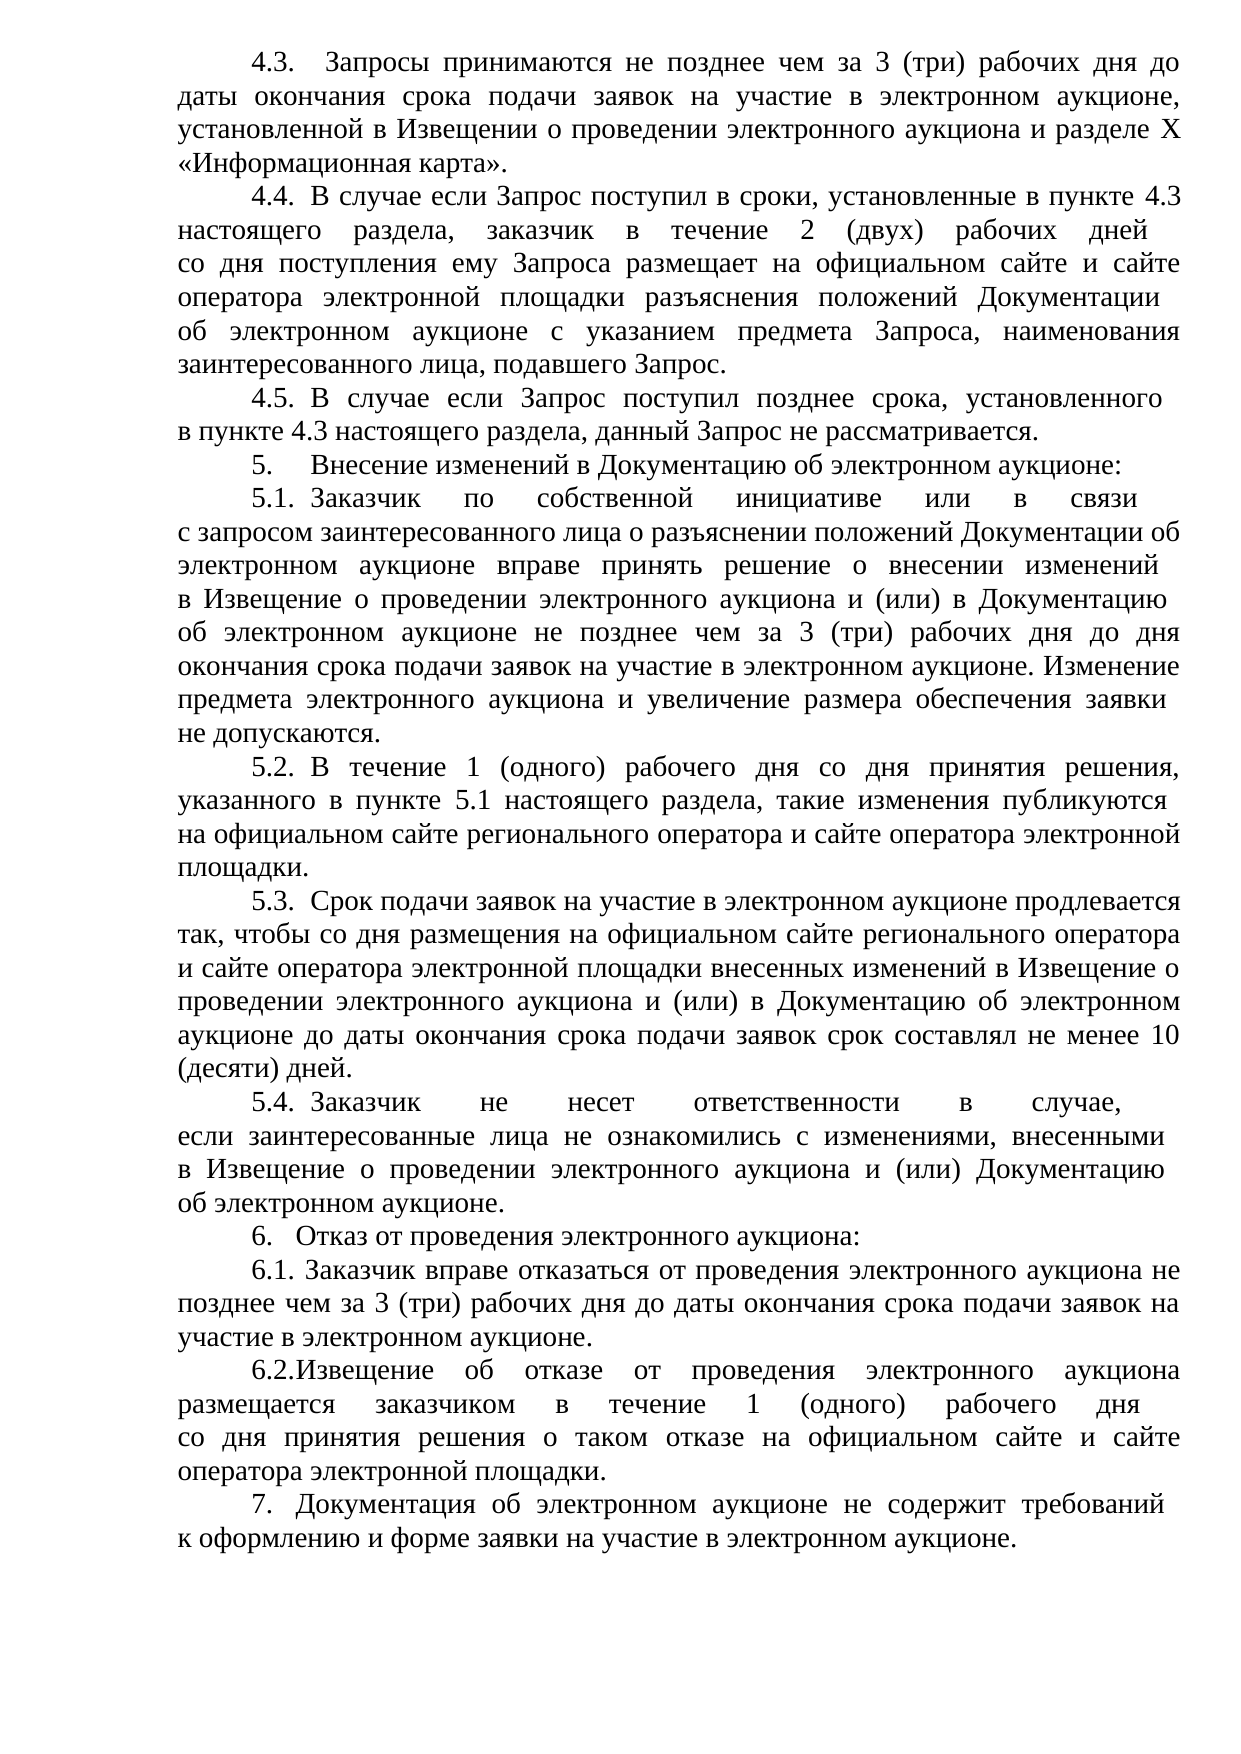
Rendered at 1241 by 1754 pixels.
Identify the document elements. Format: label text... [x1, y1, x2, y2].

list Извещение об отказе от проведения электронного аукциона размещается заказчиком в течение 1 (одного) рабочего дня со дня принятия решения о таком отказе на официальном сайте и сайте оператора электронной площадки. [177, 1352, 1181, 1487]
list Заказчик вправе отказаться от проведения электронного аукциона не позднее чем за 3 (три) рабочих дня до даты окончания срока подачи заявок на участие в электронном аукционе. [177, 1252, 1181, 1352]
list Внесение изменений в Документацию об электронном аукционе: [177, 447, 1181, 480]
list Документация об электронном аукционе не содержит требований к оформлению и форме заявки на участие в электронном аукционе. [177, 1487, 1181, 1554]
list Запросы принимаются не позднее чем за 3 (три) рабочих дня до даты окончания срока подачи заявок на участие в электронном аукционе, установленной в Извещении о проведении электронного аукциона и разделе X «Информационная карта». [177, 44, 1181, 178]
list Заказчик не несет ответственности в случае, если заинтересованные лица не ознакомились с изменениями, внесенными в Извещение о проведении электронного аукциона и (или) Документацию об электронном аукционе. [177, 1084, 1181, 1218]
list В случае если Запрос поступил в сроки, установленные в пункте 4.3 настоящего раздела, заказчик в течение 2 (двух) рабочих дней со дня поступления ему Запроса размещает на официальном сайте и сайте оператора электронной площадки разъяснения положений Документации об электронном аукционе с указанием предмета Запроса, наименования заинтересованного лица, подавшего Запрос. [177, 178, 1181, 380]
list Отказ от проведения электронного аукциона: [177, 1218, 1181, 1252]
list В течение 1 (одного) рабочего дня со дня принятия решения, указанного в пункте 5.1 настоящего раздела, такие изменения публикуются на официальном сайте регионального оператора и сайте оператора электронной площадки. [177, 749, 1181, 883]
list Заказчик по собственной инициативе или в связи с запросом заинтересованного лица о разъяснении положений Документации об электронном аукционе вправе принять решение о внесении изменений в Извещение о проведении электронного аукциона и (или) в Документацию об электронном аукционе не позднее чем за 3 (три) рабочих дня до дня окончания срока подачи заявок на участие в электронном аукционе. Изменение предмета электронного аукциона и увеличение размера обеспечения заявки не допускаются. [177, 480, 1181, 749]
list В случае если Запрос поступил позднее срока, установленного в пункте 4.3 настоящего раздела, данный Запрос не рассматривается. [177, 380, 1181, 447]
list Срок подачи заявок на участие в электронном аукционе продлевается так, чтобы со дня размещения на официальном сайте регионального оператора и сайте оператора электронной площадки внесенных изменений в Извещение о проведении электронного аукциона и (или) в Документацию об электронном аукционе до даты окончания срока подачи заявок срок составлял не менее 10 (десяти) дней. [177, 883, 1181, 1084]
